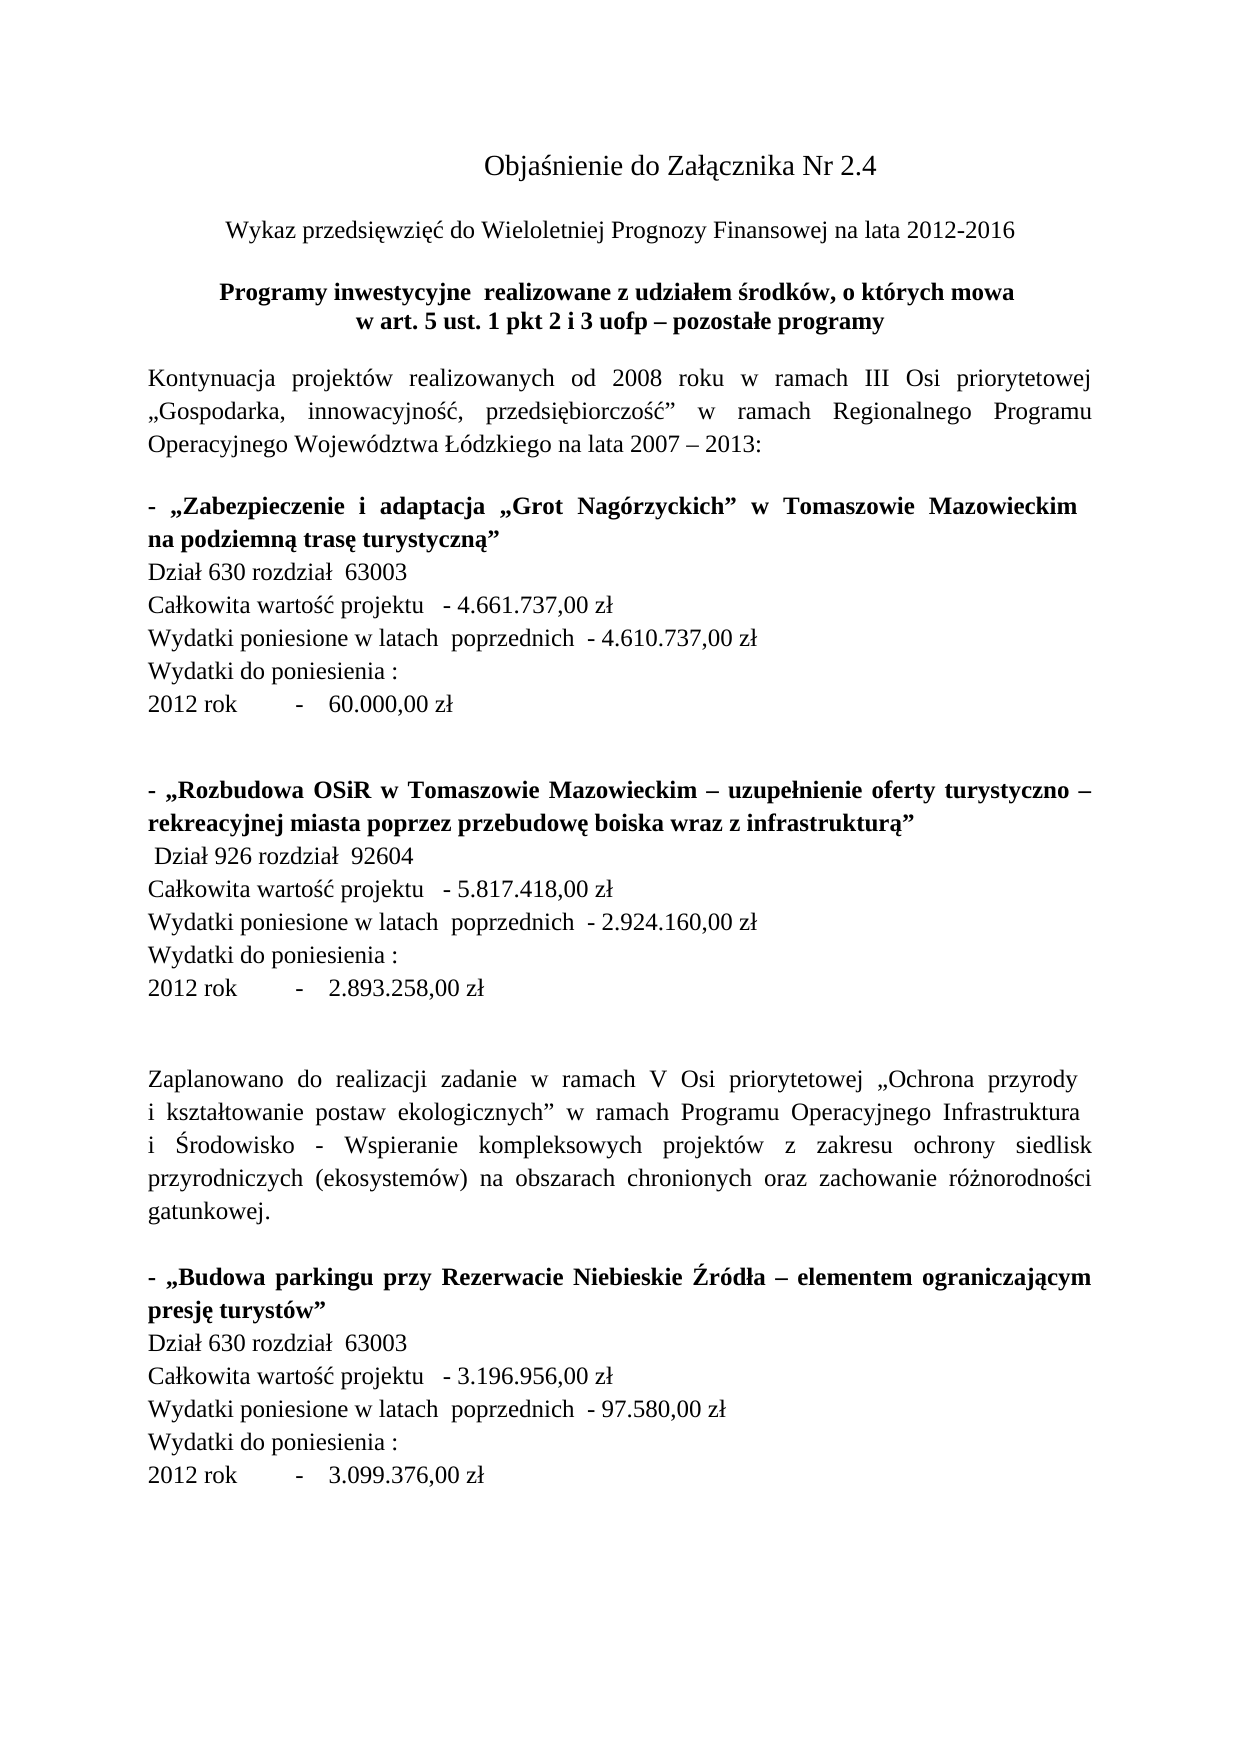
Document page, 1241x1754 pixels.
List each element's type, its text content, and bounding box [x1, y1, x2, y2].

text Objaśnienie do Załącznika Nr 2.4 [148, 148, 1093, 181]
text 2012 rok - 2.893.258,00 zł [148, 973, 1093, 1002]
text Wykaz przedsięwzięć do Wieloletniej Prognozy Finansowej na lata 2012-2016 [148, 215, 1093, 243]
text Wydatki do poniesienia : [148, 656, 1093, 685]
text Wydatki do poniesienia : [148, 1427, 1093, 1456]
text - „Zabezpieczenie i adaptacja „Grot Nagórzyckich” w Tomaszowie Mazowieckim na podziemną trasę turystyczną” [148, 491, 1093, 553]
text Wydatki poniesione w latach poprzednich - 97.580,00 zł [148, 1394, 1093, 1423]
text - „Rozbudowa OSiR w Tomaszowie Mazowieckim – uzupełnienie oferty turystyczno – rekreacyjnej miasta poprzez przebudowę boiska wraz z infrastrukturą” [148, 775, 1093, 837]
text Zaplanowano do realizacji zadanie w ramach V Osi priorytetowej „Ochrona przyrody i kształtowanie postaw ekologicznych” w ramach Programu Operacyjnego Infrastruktura i Środowisko - Wspieranie kompleksowych projektów z zakresu ochrony siedlisk przyrodniczych (ekosystemów) na obszarach chronionych oraz zachowanie różnorodności gatunkowej. [148, 1064, 1093, 1224]
text Wydatki poniesione w latach poprzednich - 2.924.160,00 zł [148, 907, 1093, 936]
text Dział 926 rozdział 92604 [148, 841, 1093, 870]
text 2012 rok - 60.000,00 zł [148, 689, 1093, 718]
text Dział 630 rozdział 63003 [148, 557, 1093, 586]
text Całkowita wartość projektu - 5.817.418,00 zł [148, 874, 1093, 903]
text Programy inwestycyjne realizowane z udziałem środków, o których mowa w art. 5 ust. 1 pkt 2 i 3 uofp – pozostałe programy [148, 277, 1093, 334]
text Wydatki do poniesienia : [148, 940, 1093, 969]
text - „Budowa parkingu przy Rezerwacie Niebieskie Źródła – elementem ograniczającym presję turystów” [148, 1262, 1093, 1323]
text Całkowita wartość projektu - 4.661.737,00 zł [148, 590, 1093, 619]
text Kontynuacja projektów realizowanych od 2008 roku w ramach III Osi priorytetowej „Gospodarka, innowacyjność, przedsiębiorczość” w ramach Regionalnego Programu Operacyjnego Województwa Łódzkiego na lata 2007 – 2013: [148, 363, 1093, 458]
text Całkowita wartość projektu - 3.196.956,00 zł [148, 1361, 1093, 1389]
text Wydatki poniesione w latach poprzednich - 4.610.737,00 zł [148, 623, 1093, 652]
text Dział 630 rozdział 63003 [148, 1328, 1093, 1357]
text 2012 rok - 3.099.376,00 zł [148, 1460, 1093, 1489]
